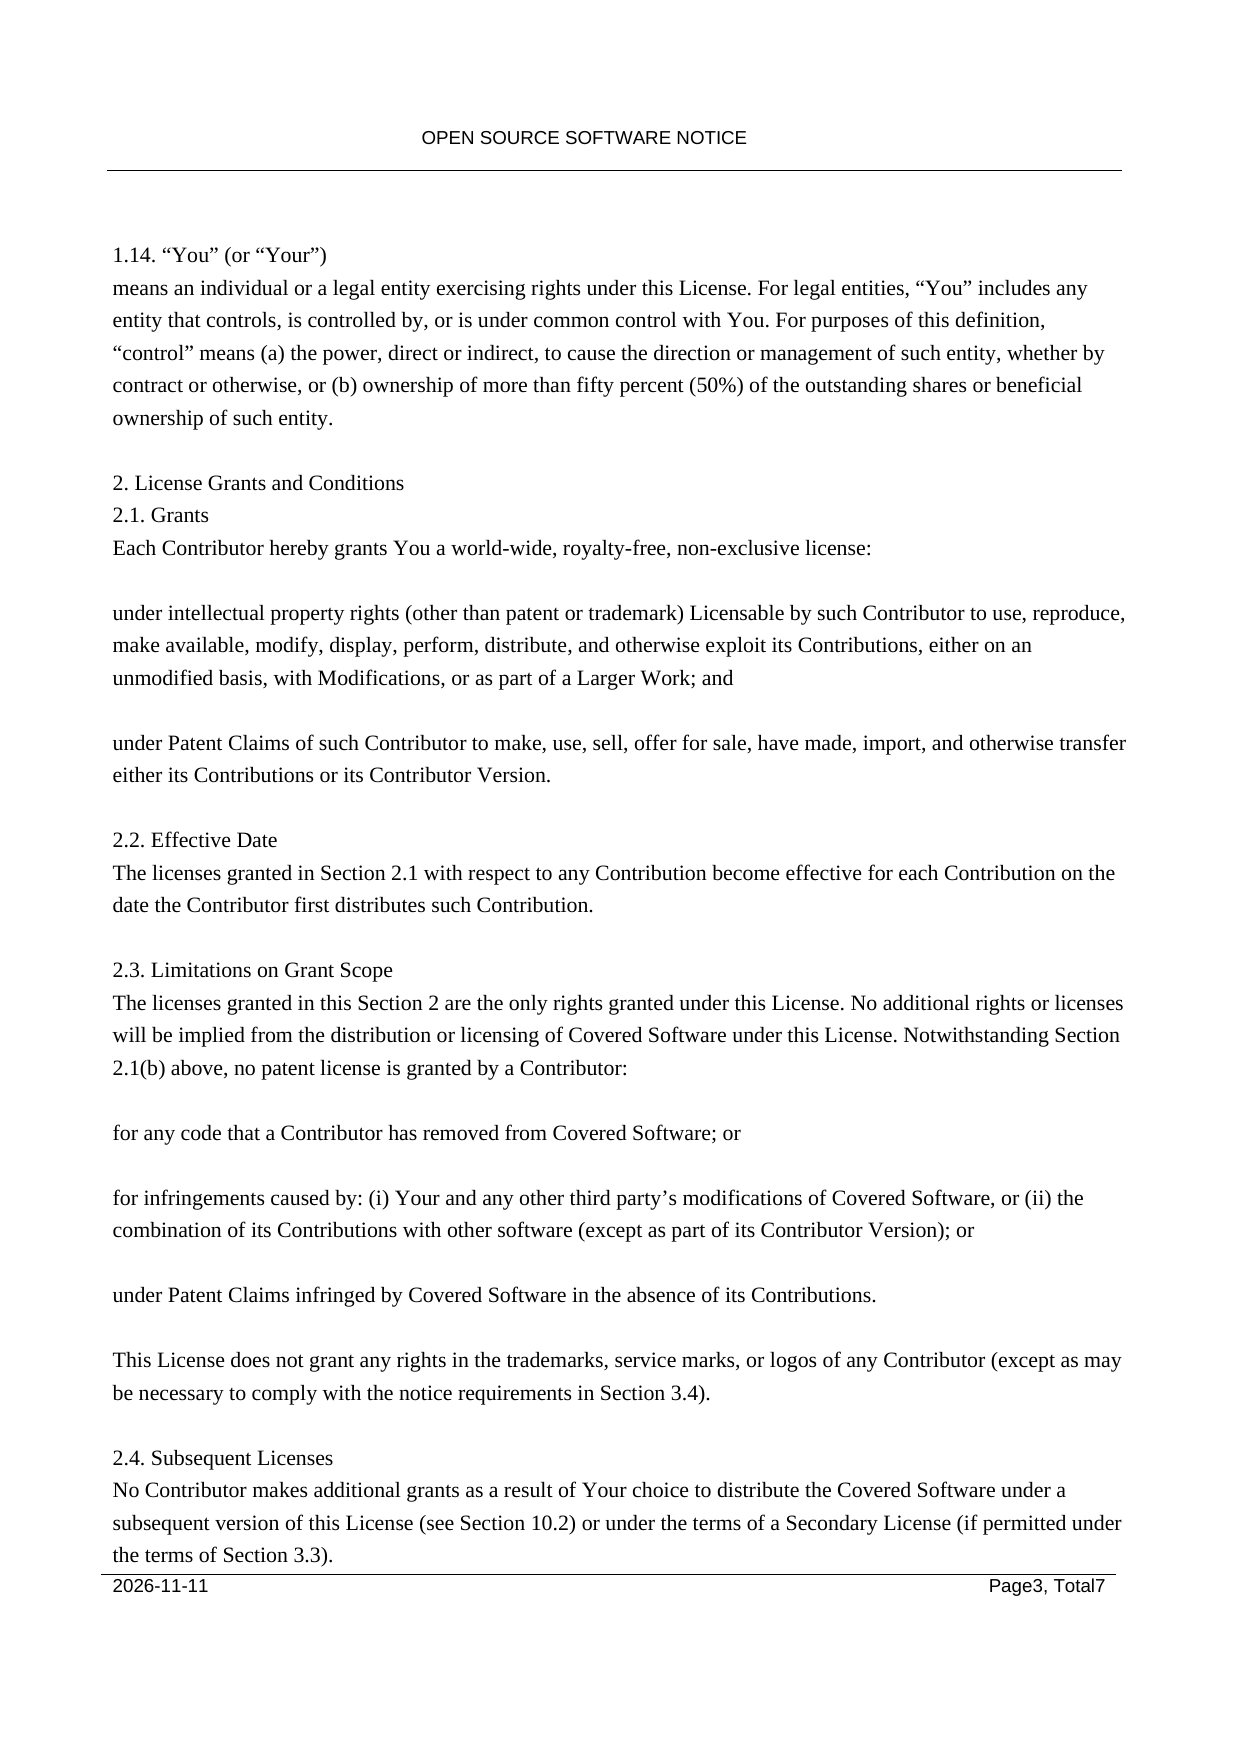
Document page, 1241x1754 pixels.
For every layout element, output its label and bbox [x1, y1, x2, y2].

text [112, 206, 1128, 1571]
